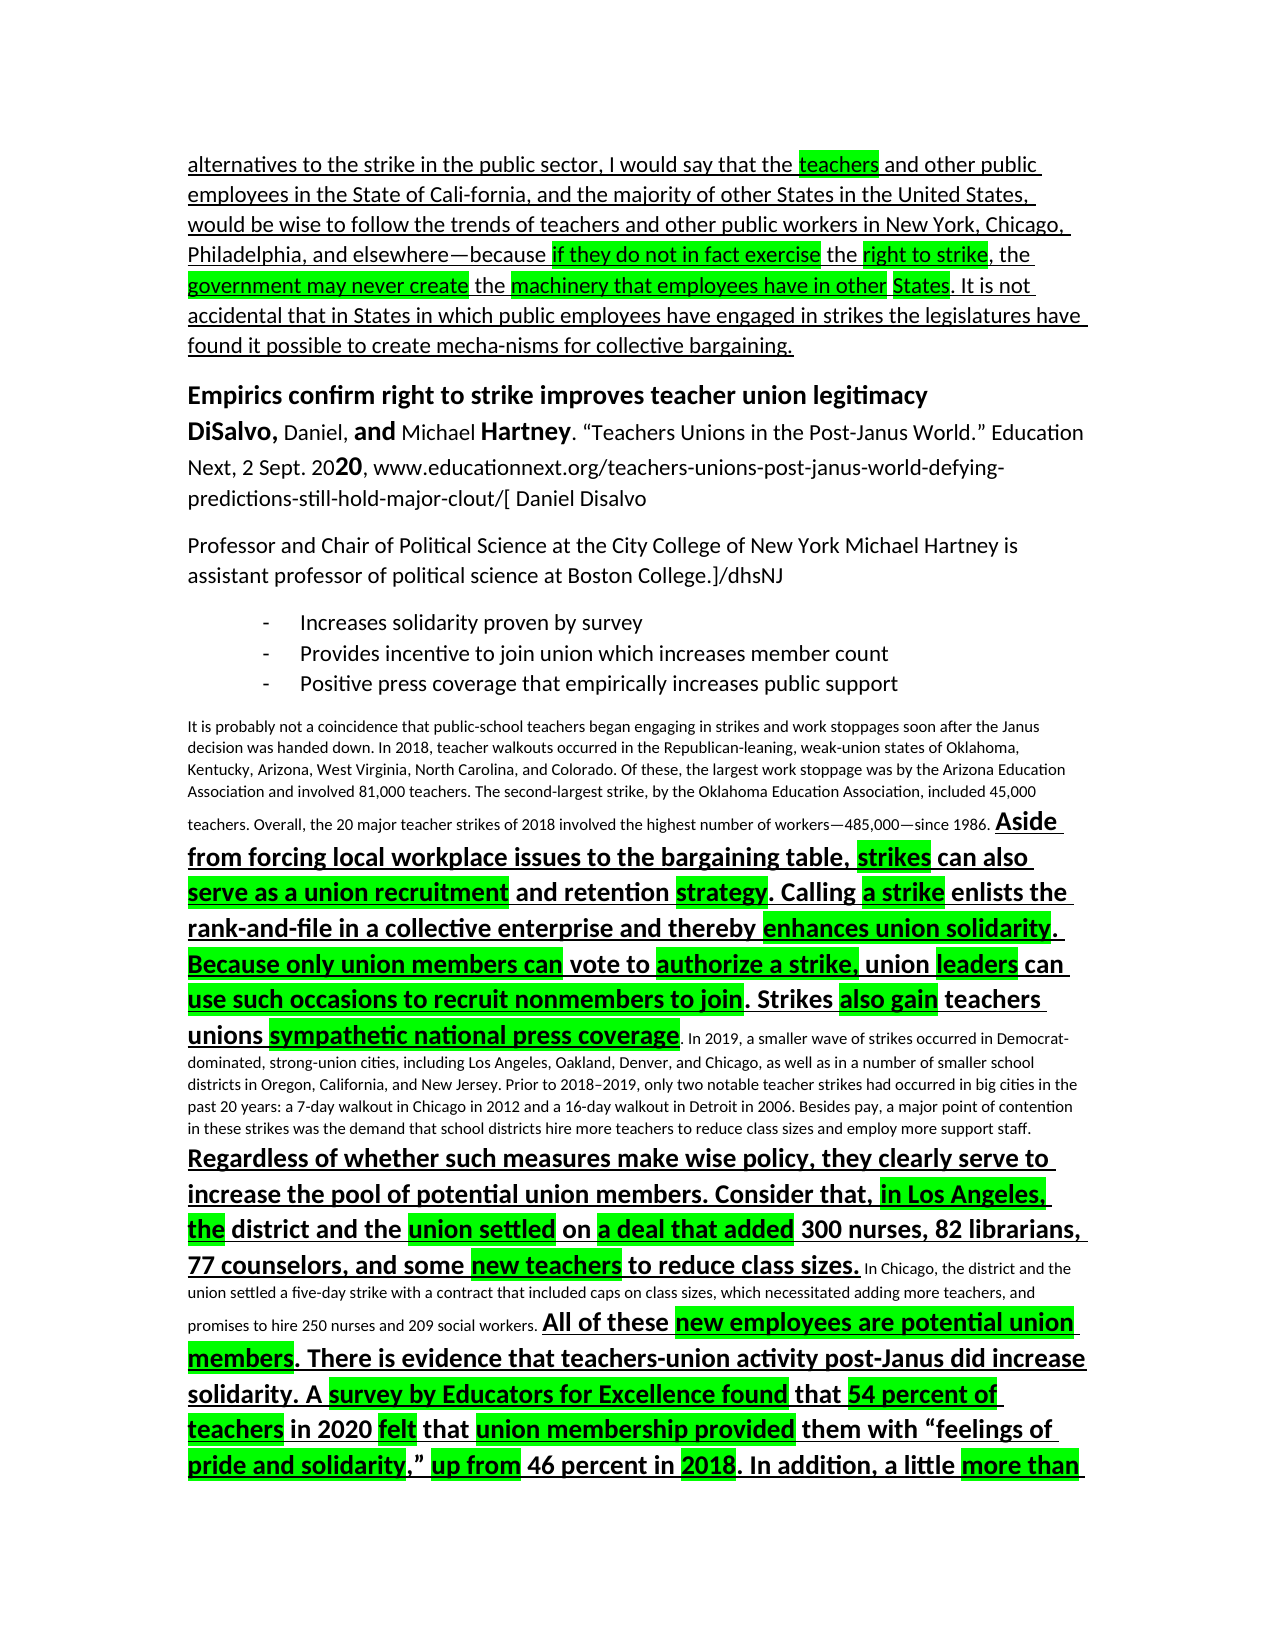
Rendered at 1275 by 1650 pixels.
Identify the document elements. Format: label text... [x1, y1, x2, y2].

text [187, 150, 1087, 325]
subtitle Empirics confirm right to strike improves teacher union legitimacy [187, 378, 1087, 411]
text Professor and Chair of Political Science at the City College of New York Michael Hartney is assistant professor of political science at Boston College.]/dhsNJ [187, 531, 1087, 590]
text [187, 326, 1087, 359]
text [187, 1370, 1087, 1481]
list Provides incentive to join union which increases member count [262, 639, 1087, 667]
list Positive press coverage that empirically increases public support [262, 669, 1087, 697]
text DiSalvo, Daniel, and Michael Hartney. “Teachers Unions in the Post-Janus World.” Education Next, 2 Sept. 2020, www.educationnext.org/teachers-unions-post-janus-world-defying-predictions-still-hold-major-clout/[ Daniel Disalvo [187, 414, 1087, 513]
list Increases solidarity proven by survey [262, 608, 1087, 637]
